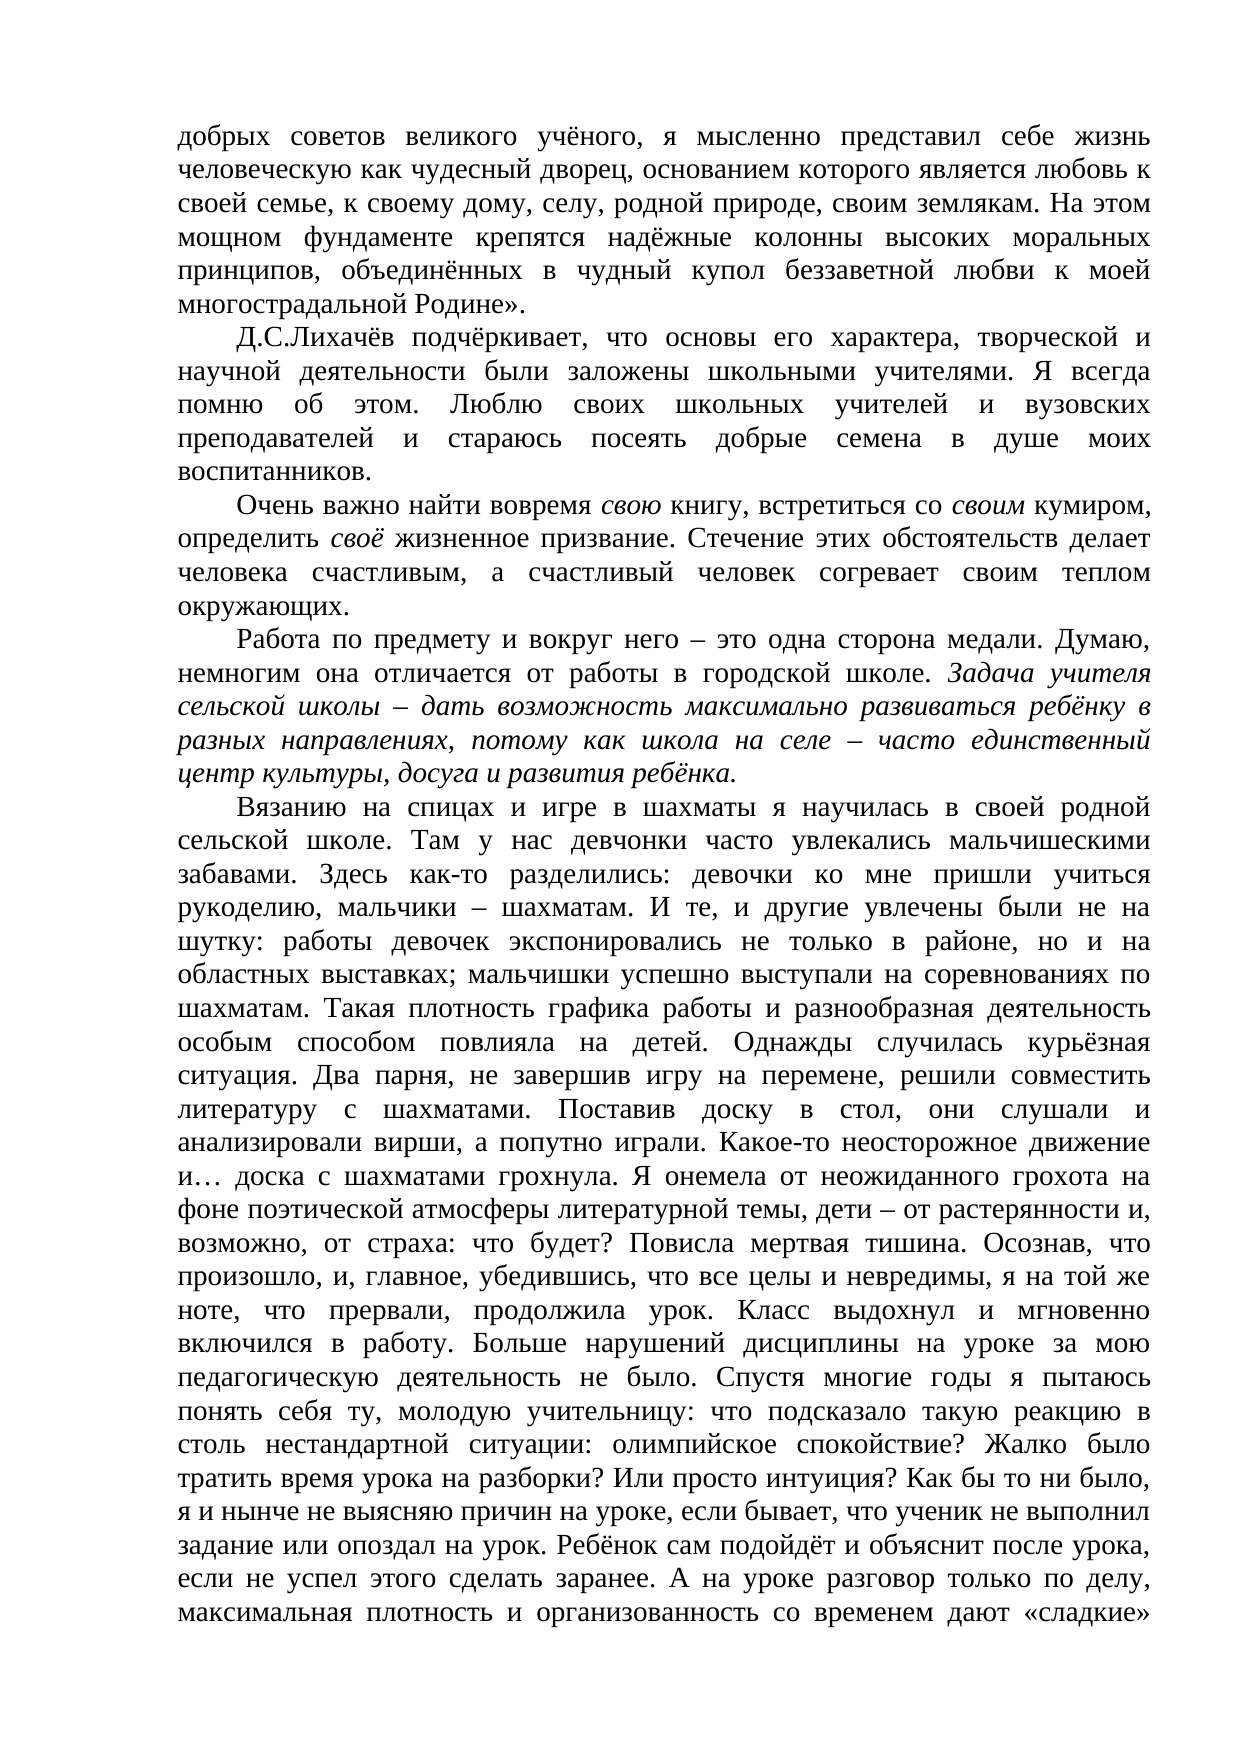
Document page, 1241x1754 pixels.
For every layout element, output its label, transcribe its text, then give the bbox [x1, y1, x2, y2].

text Работа по предмету и вокруг него – это одна сторона медали. Думаю, немногим она отличается от работы в городской школе. Задача учителя сельской школы – дать возможность максимально развиваться ребёнку в разных направлениях, потому как школа на селе – часто единственный центр культуры, досуга и развития ребёнка. [177, 621, 1152, 789]
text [177, 789, 1152, 1627]
text Очень важно найти вовремя свою книгу, встретиться со своим кумиром, определить своё жизненное призвание. Стечение этих обстоятельств делает человека счастливым, а счастливый человек согревает своим теплом окружающих. [177, 487, 1152, 621]
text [177, 118, 1152, 319]
text Д.С.Лихачёв подчёркивает, что основы его характера, творческой и научной деятельности были заложены школьными учителями. Я всегда помню об этом. Люблю своих школьных учителей и вузовских преподавателей и стараюсь посеять добрые семена в душе моих воспитанников. [177, 319, 1152, 487]
